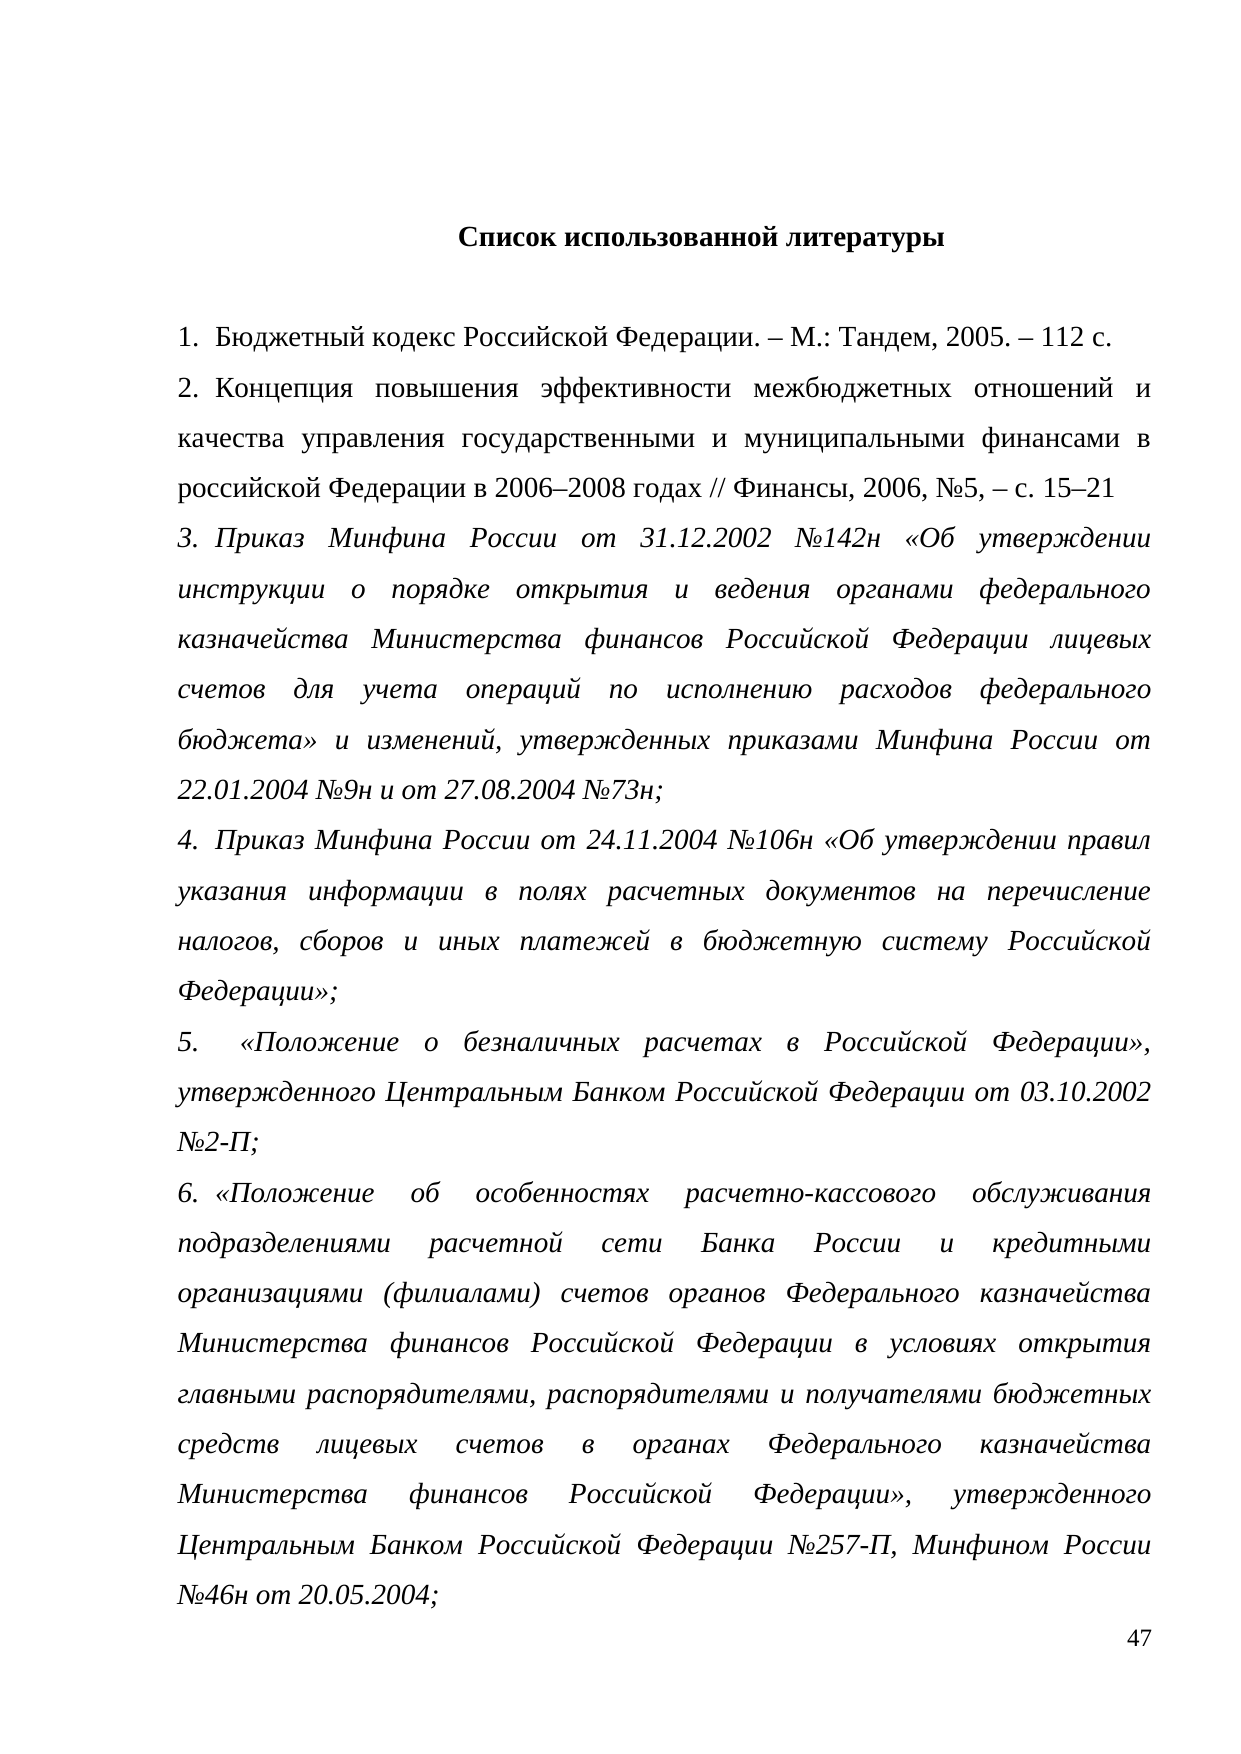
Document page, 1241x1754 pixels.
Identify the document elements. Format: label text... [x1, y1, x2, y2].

text Список использованной литературы [177, 219, 1152, 252]
list «Положение о безналичных расчетах в Российской Федерации», утвержденного Центральным Банком Российской Федерации от 03.10.2002 №2-П; [177, 1024, 1152, 1158]
list «Положение об особенностях расчетно-кассового обслуживания подразделениями расчетной сети Банка России и кредитными организациями (филиалами) счетов органов Федерального казначейства Министерства финансов Российской Федерации в условиях открытия главными распорядителями, распорядителями и получателями бюджетных средств лицевых счетов в органах Федерального казначейства Министерства финансов Российской Федерации», утвержденного Центральным Банком Российской Федерации №257-П, Минфином России №46н от 20.05.2004; [177, 1175, 1152, 1611]
list Приказ Минфина России от 31.12.2002 №142н «Об утверждении инструкции о порядке открытия и ведения органами федерального казначейства Министерства финансов Российской Федерации лицевых счетов для учета операций по исполнению расходов федерального бюджета» и изменений, утвержденных приказами Минфина России от 22.01.2004 №9н и от 27.08.2004 №73н; [177, 521, 1152, 806]
list Концепция повышения эффективности межбюджетных отношений и качества управления государственными и муниципальными финансами в российской Федерации в 2006–2008 годах // Финансы, 2006, №5, – с. 15–21 [177, 370, 1152, 504]
list Приказ Минфина России от 24.11.2004 №106н «Об утверждении правил указания информации в полях расчетных документов на перечисление налогов, сборов и иных платежей в бюджетную систему Российской Федерации»; [177, 822, 1152, 1007]
list Бюджетный кодекс Российской Федерации. – М.: Тандем, 2005. – 112 с. [177, 319, 1152, 353]
